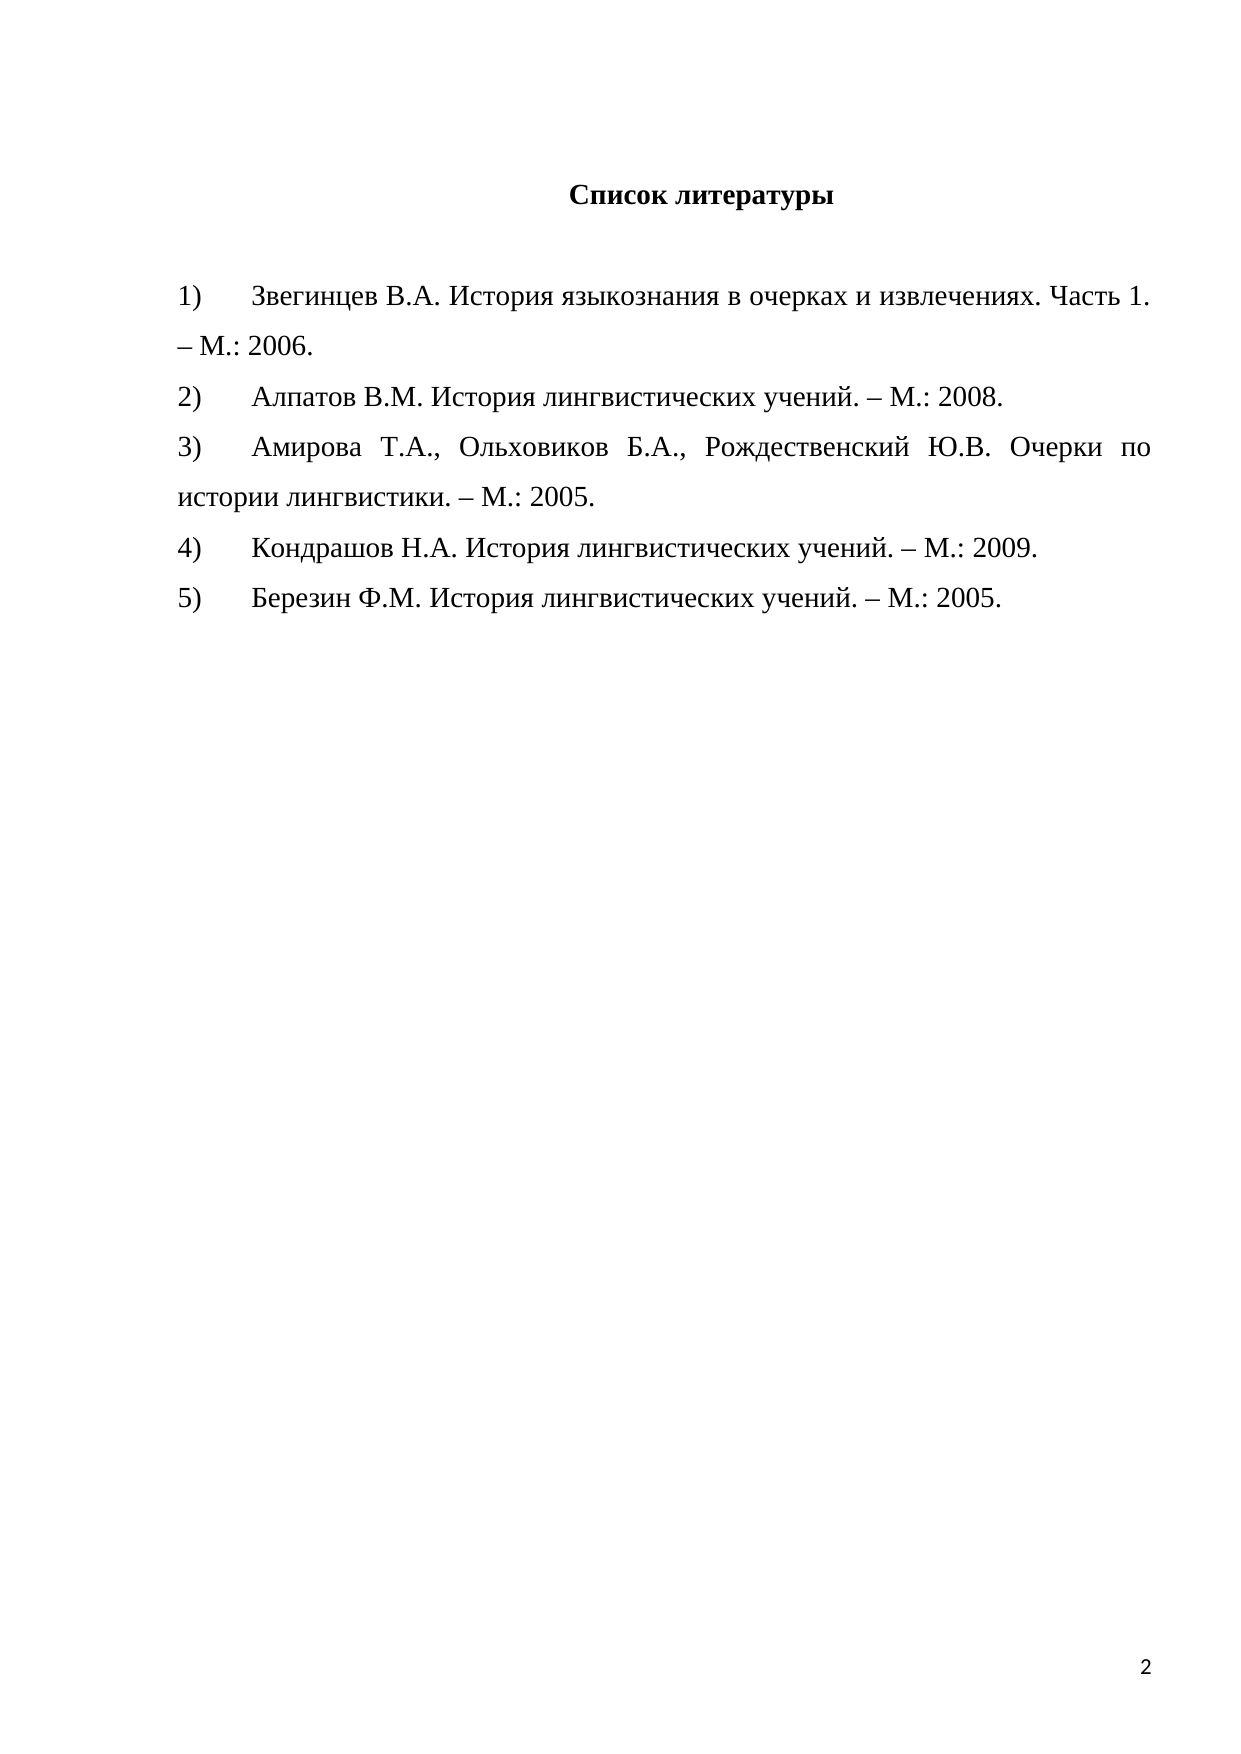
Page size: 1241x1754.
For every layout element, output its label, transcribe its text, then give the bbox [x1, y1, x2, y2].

list Амирова Т.А., Ольховиков Б.А., Рождественский Ю.В. Очерки по истории лингвистики. – М.: 2005. [177, 429, 1152, 513]
list Березин Ф.М. История лингвистических учений. – М.: 2005. [177, 580, 1152, 613]
list Звегинцев В.А. История языкознания в очерках и извлечениях. Часть 1. – М.: 2006. [177, 278, 1152, 362]
list Алпатов В.М. История лингвистических учений. – М.: 2008. [177, 379, 1152, 412]
text Список литературы [177, 177, 1152, 211]
list Кондрашов Н.А. История лингвистических учений. – М.: 2009. [177, 530, 1152, 563]
